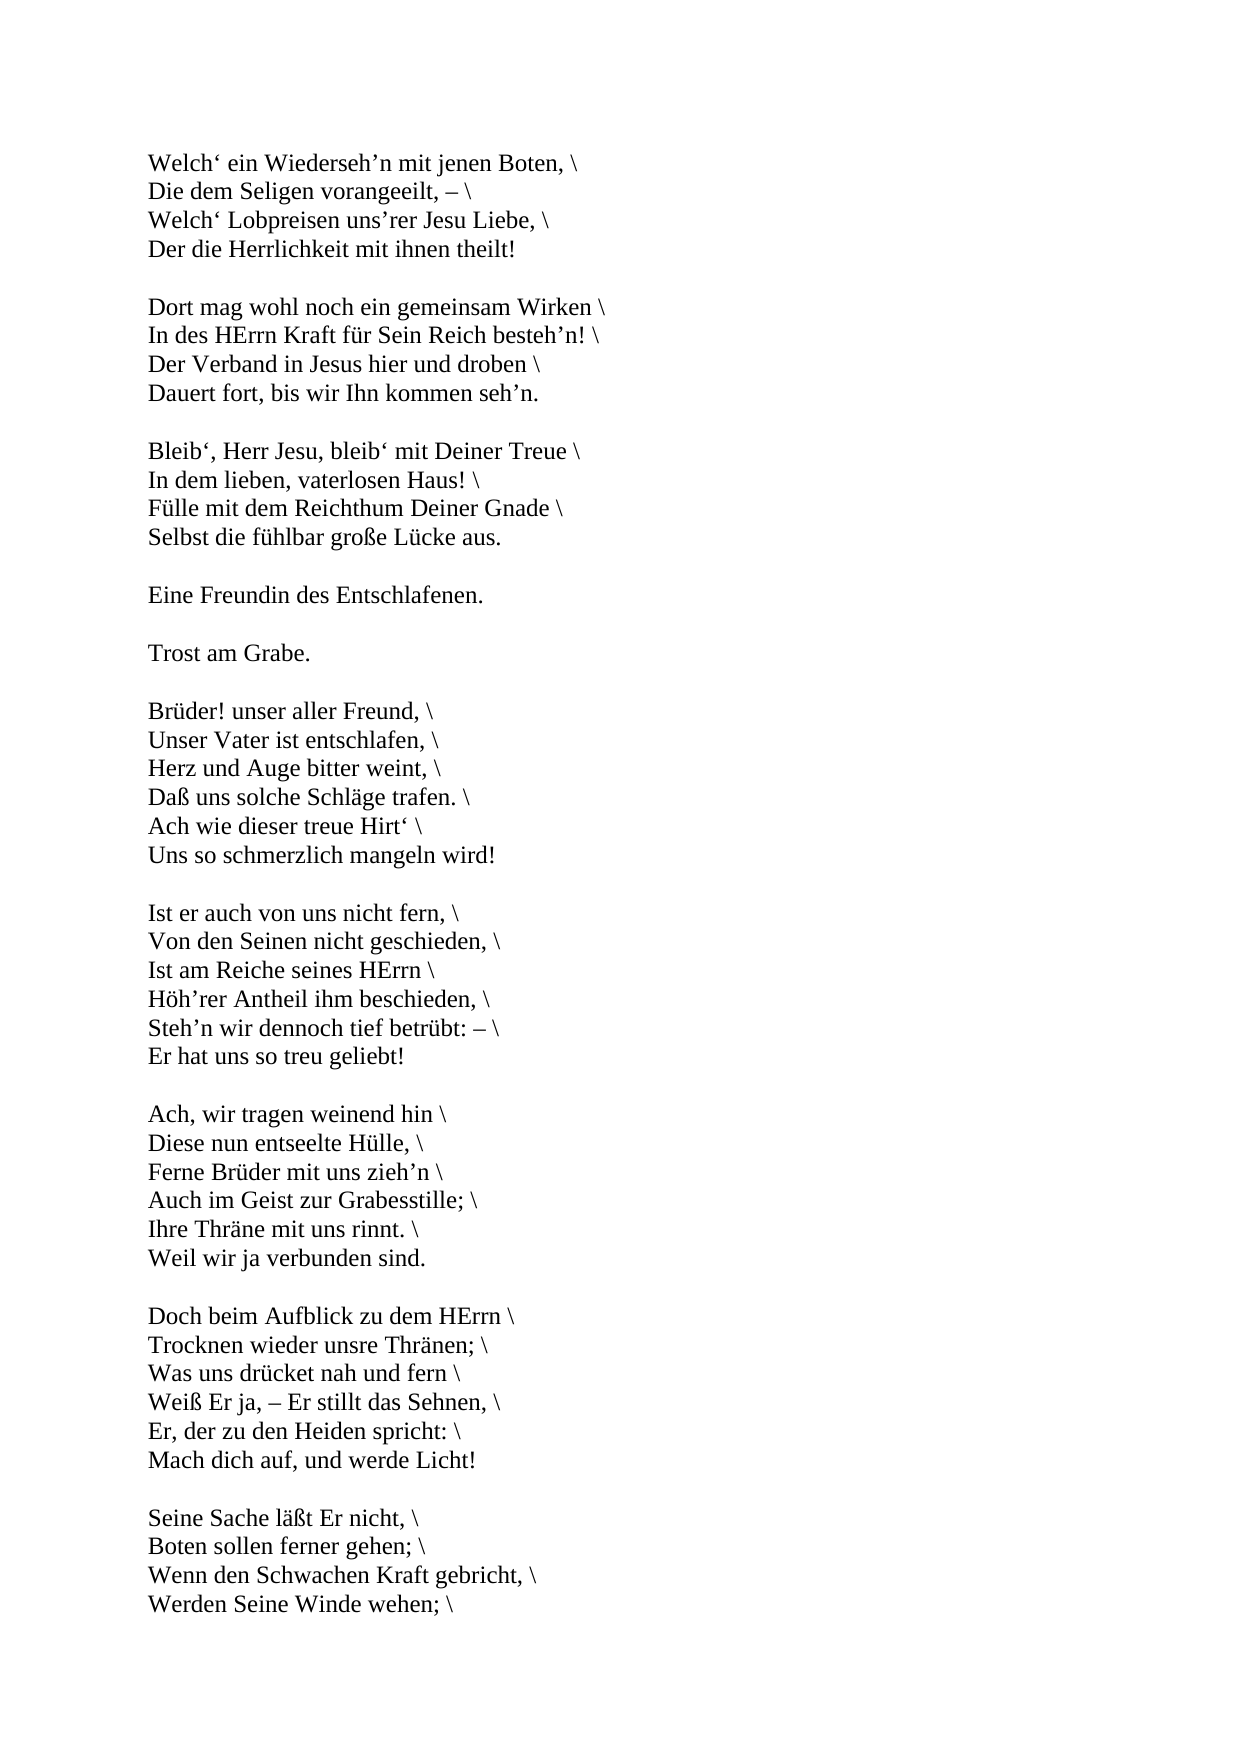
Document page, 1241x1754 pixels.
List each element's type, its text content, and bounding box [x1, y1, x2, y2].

text Trost am Grabe. [148, 638, 1093, 667]
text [148, 1503, 1093, 1618]
text Eine Freundin des Entschlafenen. [148, 580, 1093, 609]
text Ach, wir tragen weinend hin \ Diese nun entseelte Hülle, \ Ferne Brüder mit uns zieh’n \ Auch im Geist zur Grabesstille; \ Ihre Thräne mit uns rinnt. \ Weil wir ja verbunden sind. [148, 1099, 1093, 1272]
text Welch‘ ein Wiederseh’n mit jenen Boten, \ Die dem Seligen vorangeeilt, – \ Welch‘ Lobpreisen uns’rer Jesu Liebe, \ Der die Herrlichkeit mit ihnen theilt! [148, 148, 1093, 263]
text Brüder! unser aller Freund, \ Unser Vater ist entschlafen, \ Herz und Auge bitter weint, \ Daß uns solche Schläge trafen. \ Ach wie dieser treue Hirt‘ \ Uns so schmerzlich mangeln wird! [148, 696, 1093, 868]
text Bleib‘, Herr Jesu, bleib‘ mit Deiner Treue \ In dem lieben, vaterlosen Haus! \ Fülle mit dem Reichthum Deiner Gnade \ Selbst die fühlbar große Lücke aus. [148, 436, 1093, 551]
text Ist er auch von uns nicht fern, \ Von den Seinen nicht geschieden, \ Ist am Reiche seines HErrn \ Höh’rer Antheil ihm beschieden, \ Steh’n wir dennoch tief betrübt: – \ Er hat uns so treu geliebt! [148, 898, 1093, 1070]
text Doch beim Aufblick zu dem HErrn \ Trocknen wieder unsre Thränen; \ Was uns drücket nah und fern \ Weiß Er ja, – Er stillt das Sehnen, \ Er, der zu den Heiden spricht: \ Mach dich auf, und werde Licht! [148, 1301, 1093, 1473]
text Dort mag wohl noch ein gemeinsam Wirken \ In des HErrn Kraft für Sein Reich besteh’n! \ Der Verband in Jesus hier und droben \ Dauert fort, bis wir Ihn kommen seh’n. [148, 292, 1093, 407]
